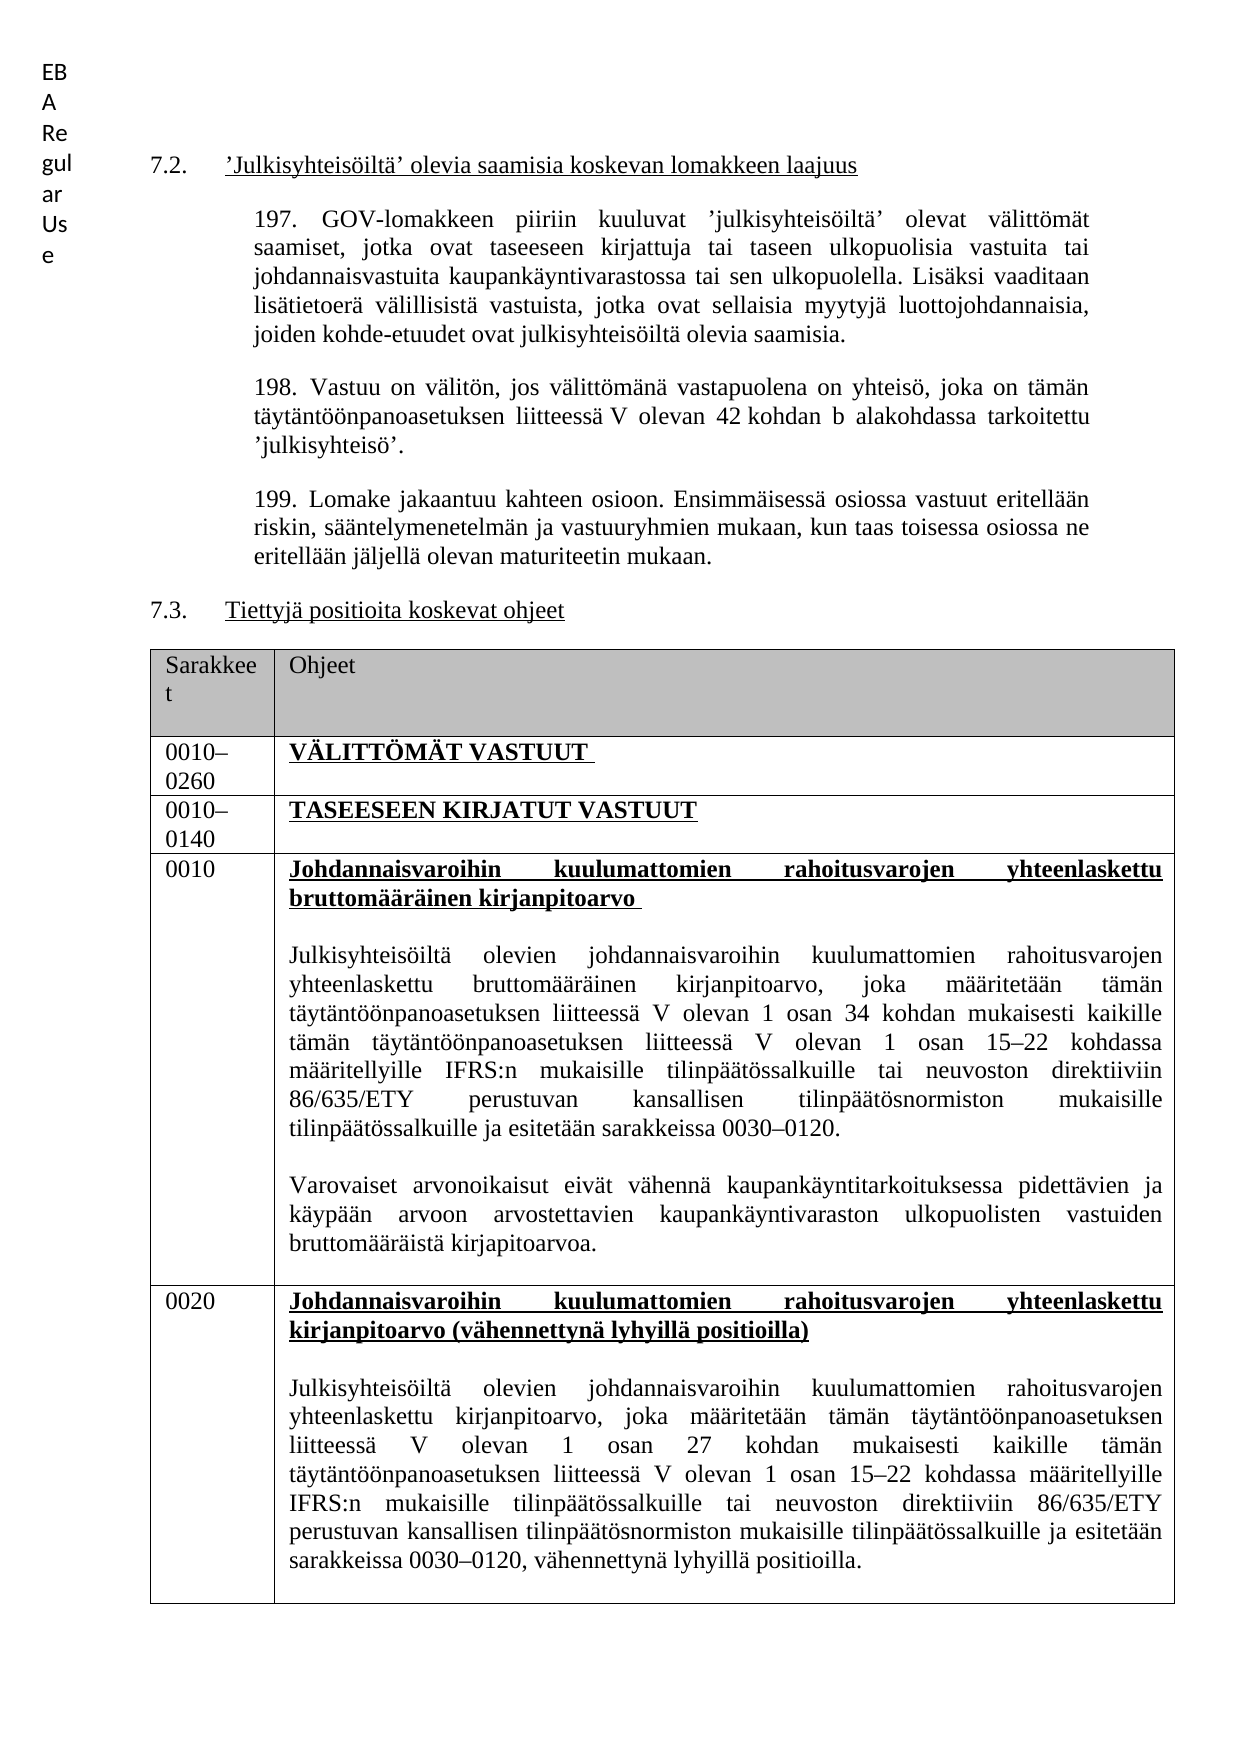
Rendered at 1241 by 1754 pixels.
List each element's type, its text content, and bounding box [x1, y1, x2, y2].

table_header Ohjeet [275, 650, 1174, 736]
table_cell 0020 [151, 1286, 274, 1603]
table_cell VÄLITTÖMÄT VASTUUT [275, 737, 1174, 794]
table_header Sarakkeet [151, 650, 274, 736]
table_cell TASEESEEN KIRJATUT VASTUUT [275, 796, 1174, 853]
list 7.2. ’Julkisyhteisöiltä’ olevia saamisia koskevan lomakkeen laajuus [150, 150, 1090, 179]
table_cell 0010–0140 [151, 796, 274, 853]
list 7.3. Tiettyjä positioita koskevat ohjeet [150, 595, 1090, 624]
table_cell 0010 [151, 854, 274, 1285]
table_cell Johdannaisvaroihin kuulumattomien rahoitusvarojen yhteenlaskettu bruttomääräinen kirjanpitoarvo Julkisyhteisöiltä olevien johdannaisvaroihin kuulumattomien rahoitusvarojen yhteenlaskettu bruttomääräinen kirjanpitoarvo, joka määritetään tämän täytäntöönpanoasetuksen liitteessä V olevan 1 osan 34 kohdan mukaisesti kaikille tämän täytäntöönpanoasetuksen liitteessä V olevan 1 osan 15–22 kohdassa määritellyille IFRS:n mukaisille tilinpäätössalkuille tai neuvoston direktiiviin 86/635/ETY perustuvan kansallisen tilinpäätösnormiston mukaisille tilinpäätössalkuille ja esitetään sarakkeissa 0030–0120. Varovaiset arvonoikaisut eivät vähennä kaupankäyntitarkoituksessa pidettävien ja käypään arvoon arvostettavien kaupankäyntivaraston ulkopuolisten vastuiden bruttomääräistä kirjapitoarvoa. [275, 854, 1174, 1285]
table_cell 0010–0260 [151, 737, 274, 794]
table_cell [275, 1286, 1174, 1603]
